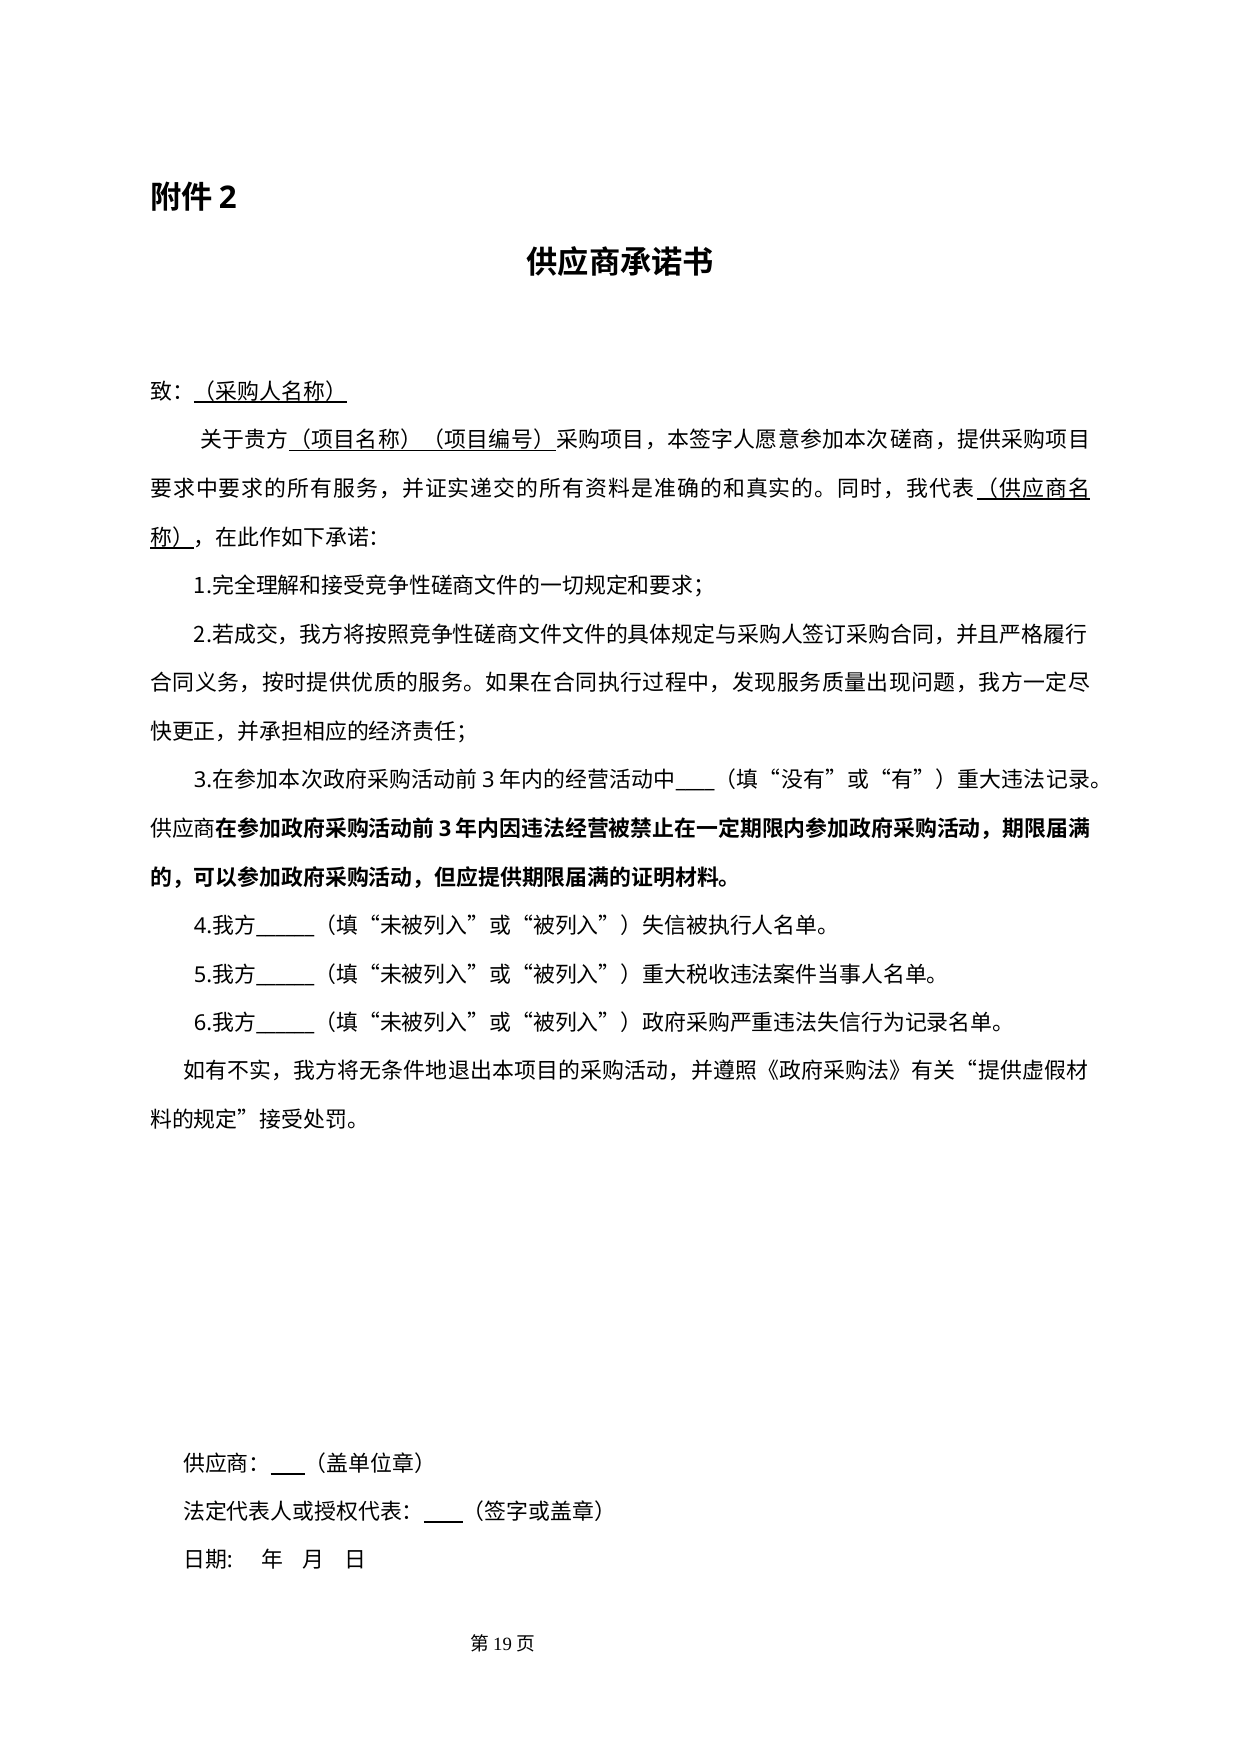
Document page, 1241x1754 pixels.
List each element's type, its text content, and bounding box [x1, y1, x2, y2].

text 3.在参加本次政府采购活动前3年内的经营活动中____（填“没有”或“有”）重大违法记录。供应商在参加政府采购活动前3年内因违法经营被禁止在一定期限内参加政府采购活动，期限届满的，可以参加政府采购活动，但应提供期限届满的证明材料。 [150, 762, 1090, 892]
text 致：（采购人名称） [150, 374, 1090, 406]
text 5.我方______（填“未被列入”或“被列入”）重大税收违法案件当事人名单。 [150, 956, 1090, 989]
text 如有不实，我方将无条件地退出本项目的采购活动，并遵照《政府采购法》有关“提供虚假材料的规定”接受处罚。 [150, 1053, 1090, 1134]
text 2.若成交，我方将按照竞争性磋商文件文件的具体规定与采购人签订采购合同，并且严格履行合同义务，按时提供优质的服务。如果在合同执行过程中，发现服务质量出现问题，我方一定尽快更正，并承担相应的经济责任； [150, 616, 1090, 746]
text 4.我方______（填“未被列入”或“被列入”）失信被执行人名单。 [150, 908, 1090, 940]
text 日期: 年 月 日 [150, 1542, 1090, 1574]
text 供应商： （盖单位章） [150, 1445, 1090, 1478]
text 供应商承诺书 [150, 227, 1090, 292]
text 法定代表人或授权代表： （签字或盖章） [150, 1494, 1090, 1526]
text 1.完全理解和接受竞争性磋商文件的一切规定和要求； [150, 568, 1090, 600]
text 6.我方______（填“未被列入”或“被列入”）政府采购严重违法失信行为记录名单。 [150, 1004, 1090, 1037]
text 附件2 [150, 162, 1090, 227]
text 关于贵方（项目名称）（项目编号）采购项目，本签字人愿意参加本次磋商，提供采购项目要求中要求的所有服务，并证实递交的所有资料是准确的和真实的。同时，我代表（供应商名称），在此作如下承诺： [150, 422, 1090, 552]
